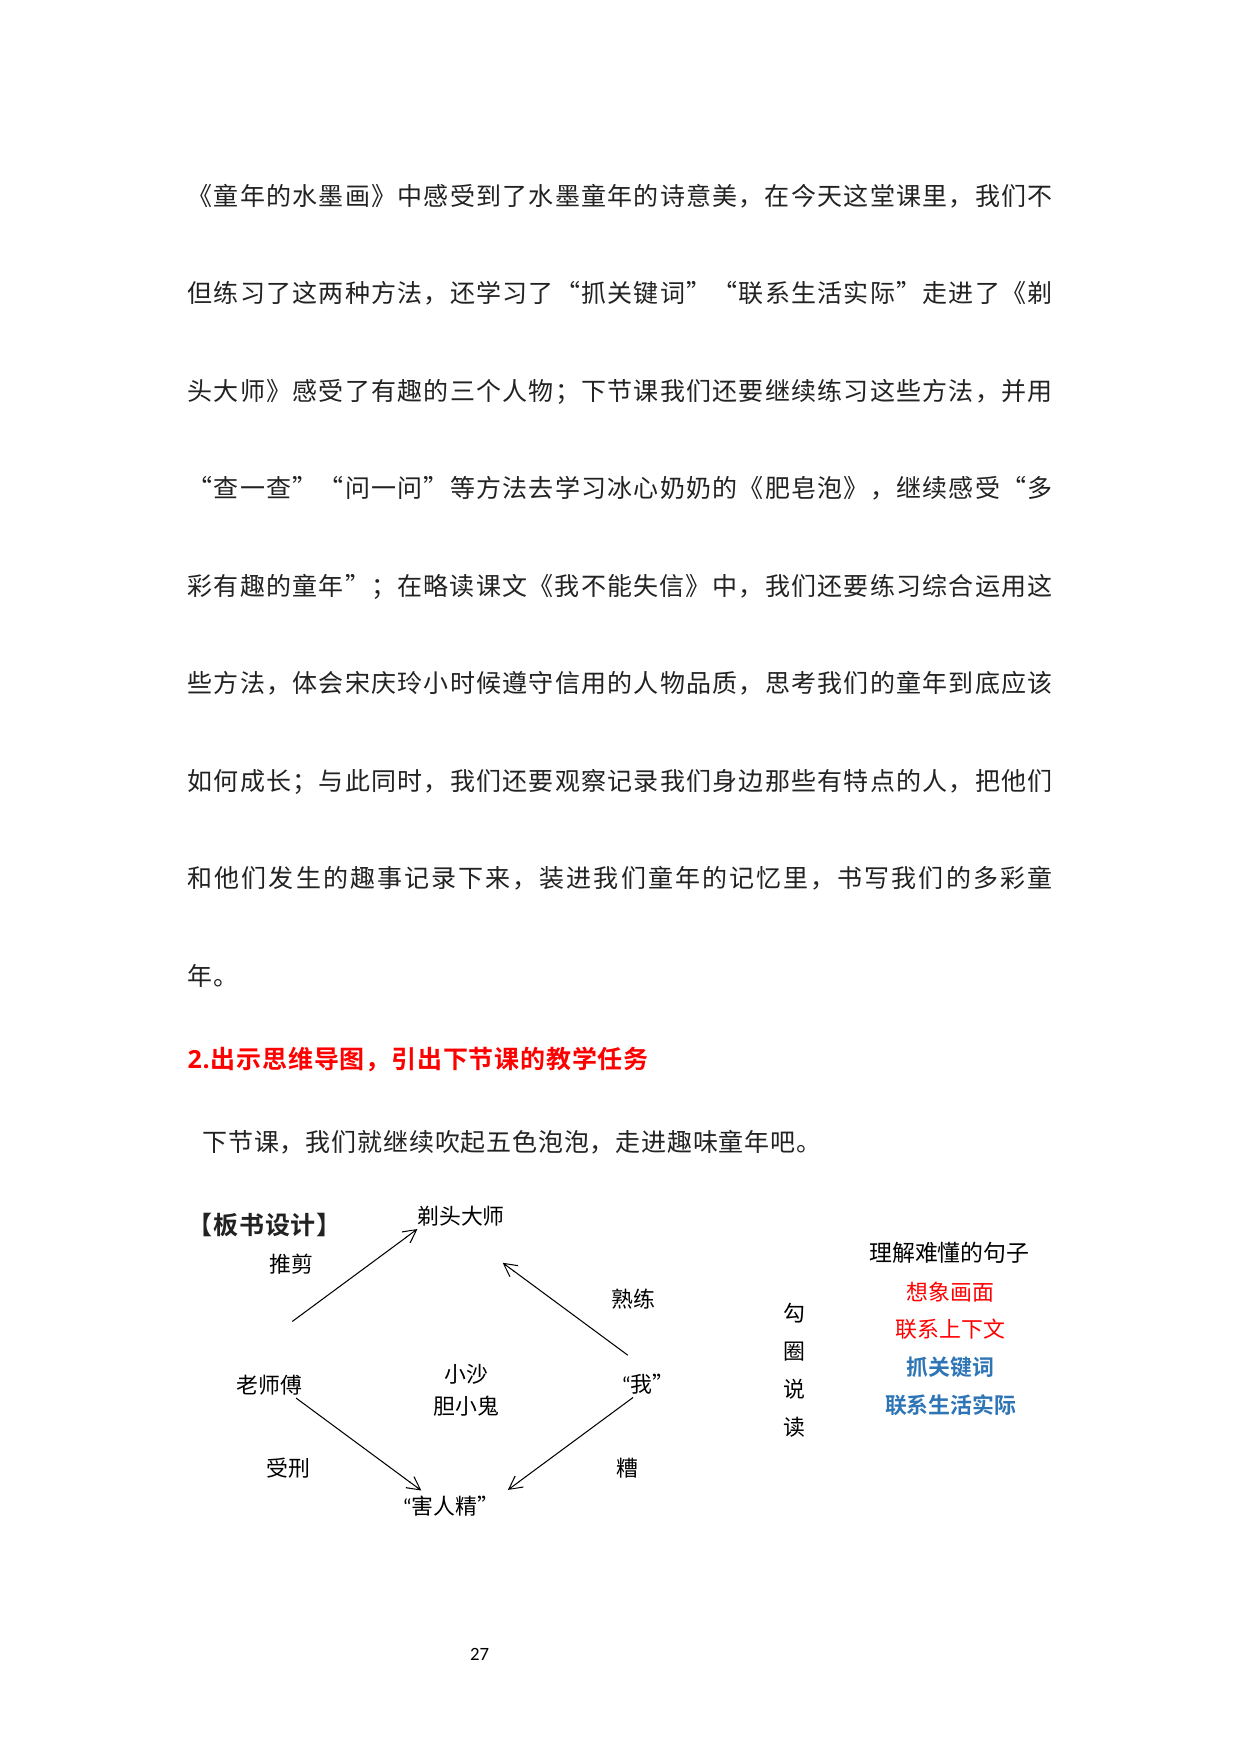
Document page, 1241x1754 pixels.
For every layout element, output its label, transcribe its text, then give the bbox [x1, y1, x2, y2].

list 2.出示思维导图，引出下节课的教学任务 [187, 1025, 1053, 1090]
list 【板书设计】 [187, 1191, 1053, 1256]
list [187, 162, 1053, 1007]
list 下节课，我们就继续吹起五色泡泡，走进趣味童年吧。 [187, 1108, 1053, 1173]
